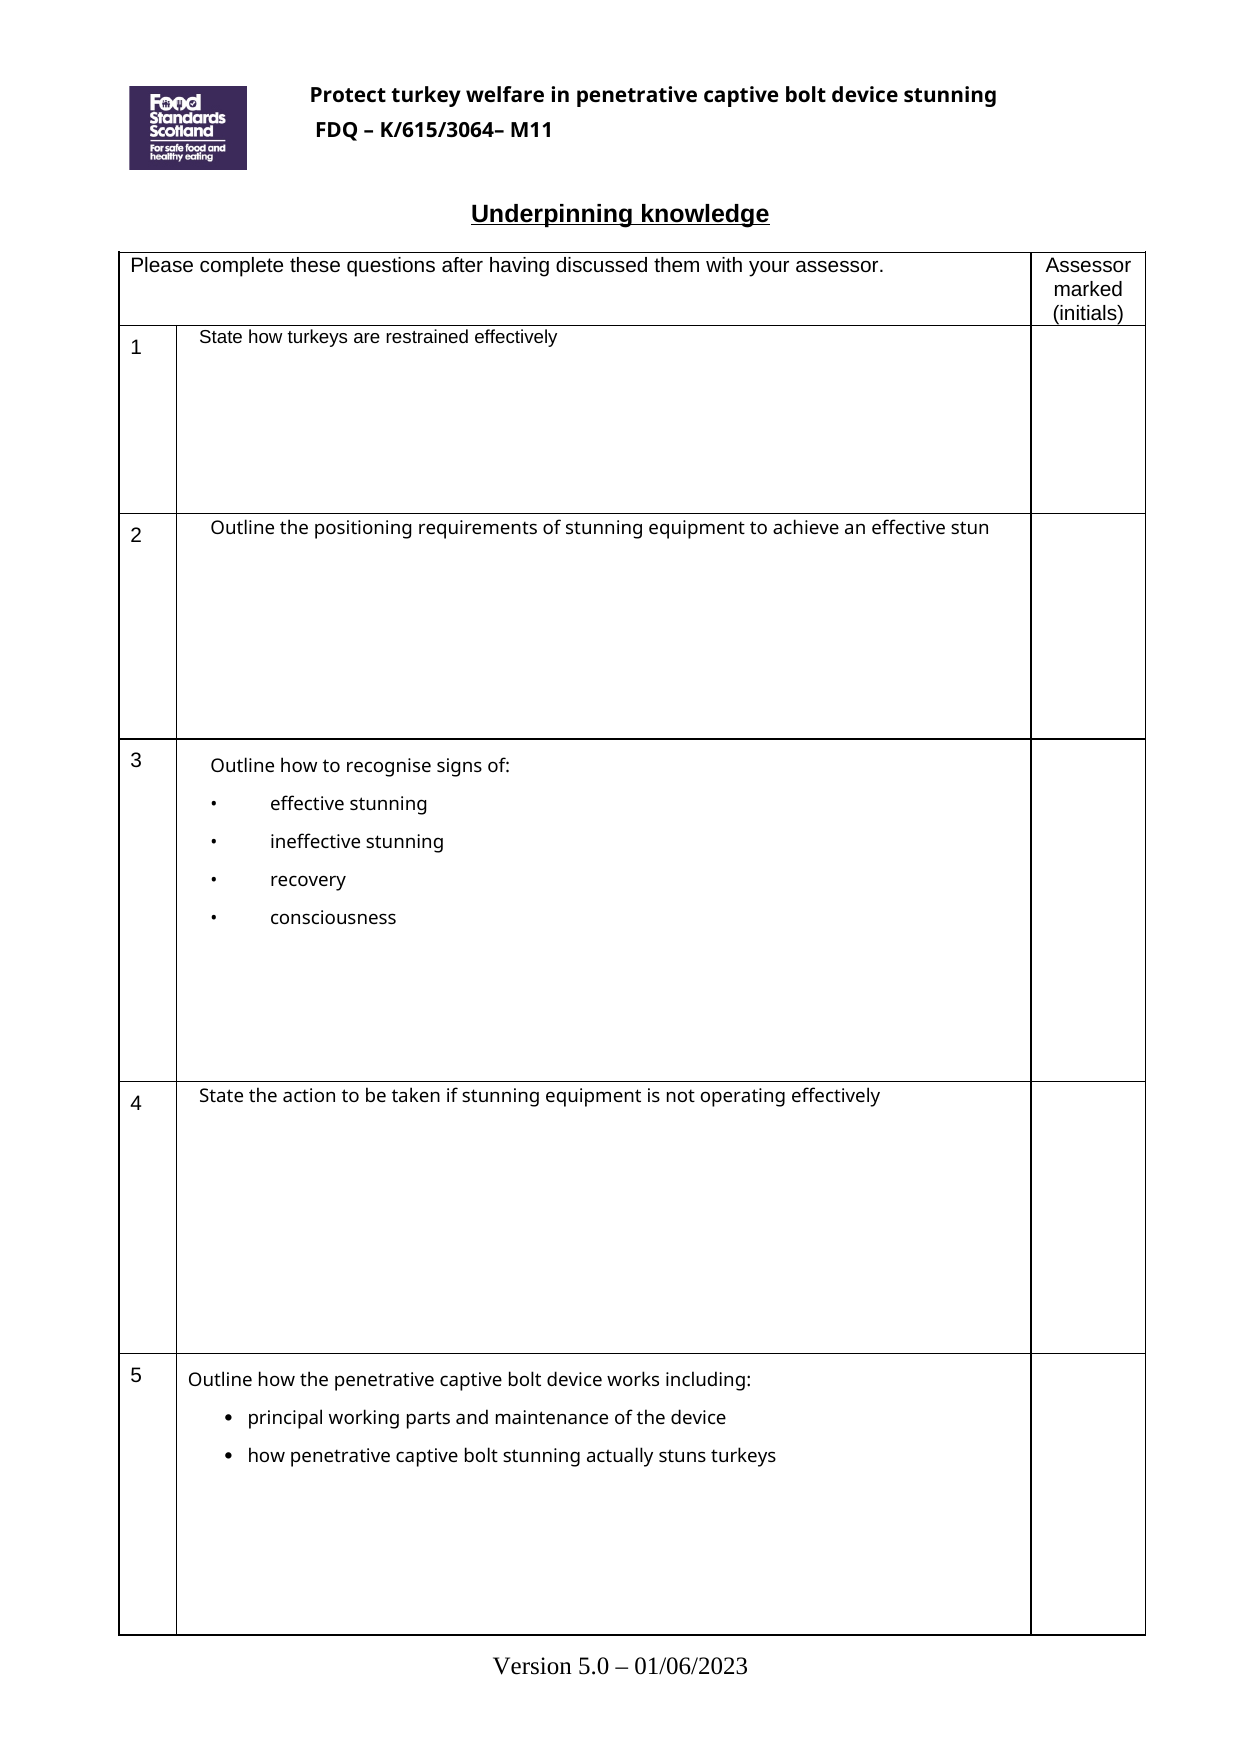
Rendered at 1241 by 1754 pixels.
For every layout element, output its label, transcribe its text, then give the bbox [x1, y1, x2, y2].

table_cell [177, 1082, 1030, 1353]
table_cell [1032, 740, 1145, 1081]
table_cell 1 [120, 326, 176, 513]
table_cell [177, 514, 1030, 738]
table_cell 4 [120, 1082, 176, 1353]
table_cell [1032, 1082, 1145, 1353]
table_cell 3 [120, 740, 176, 1081]
table_header Please complete these questions after having discussed them with your assessor. [120, 253, 1030, 325]
table_cell [177, 740, 1030, 1081]
table_cell [1032, 326, 1145, 513]
table_cell [1032, 514, 1145, 738]
table_cell [1032, 1354, 1145, 1634]
table_cell 2 [120, 514, 176, 738]
table_cell [177, 326, 1030, 513]
table_header Assessor marked (initials) [1032, 253, 1145, 325]
text Underpinning knowledge [118, 199, 1122, 227]
picture [129, 86, 247, 170]
table_cell 5 [120, 1354, 176, 1634]
